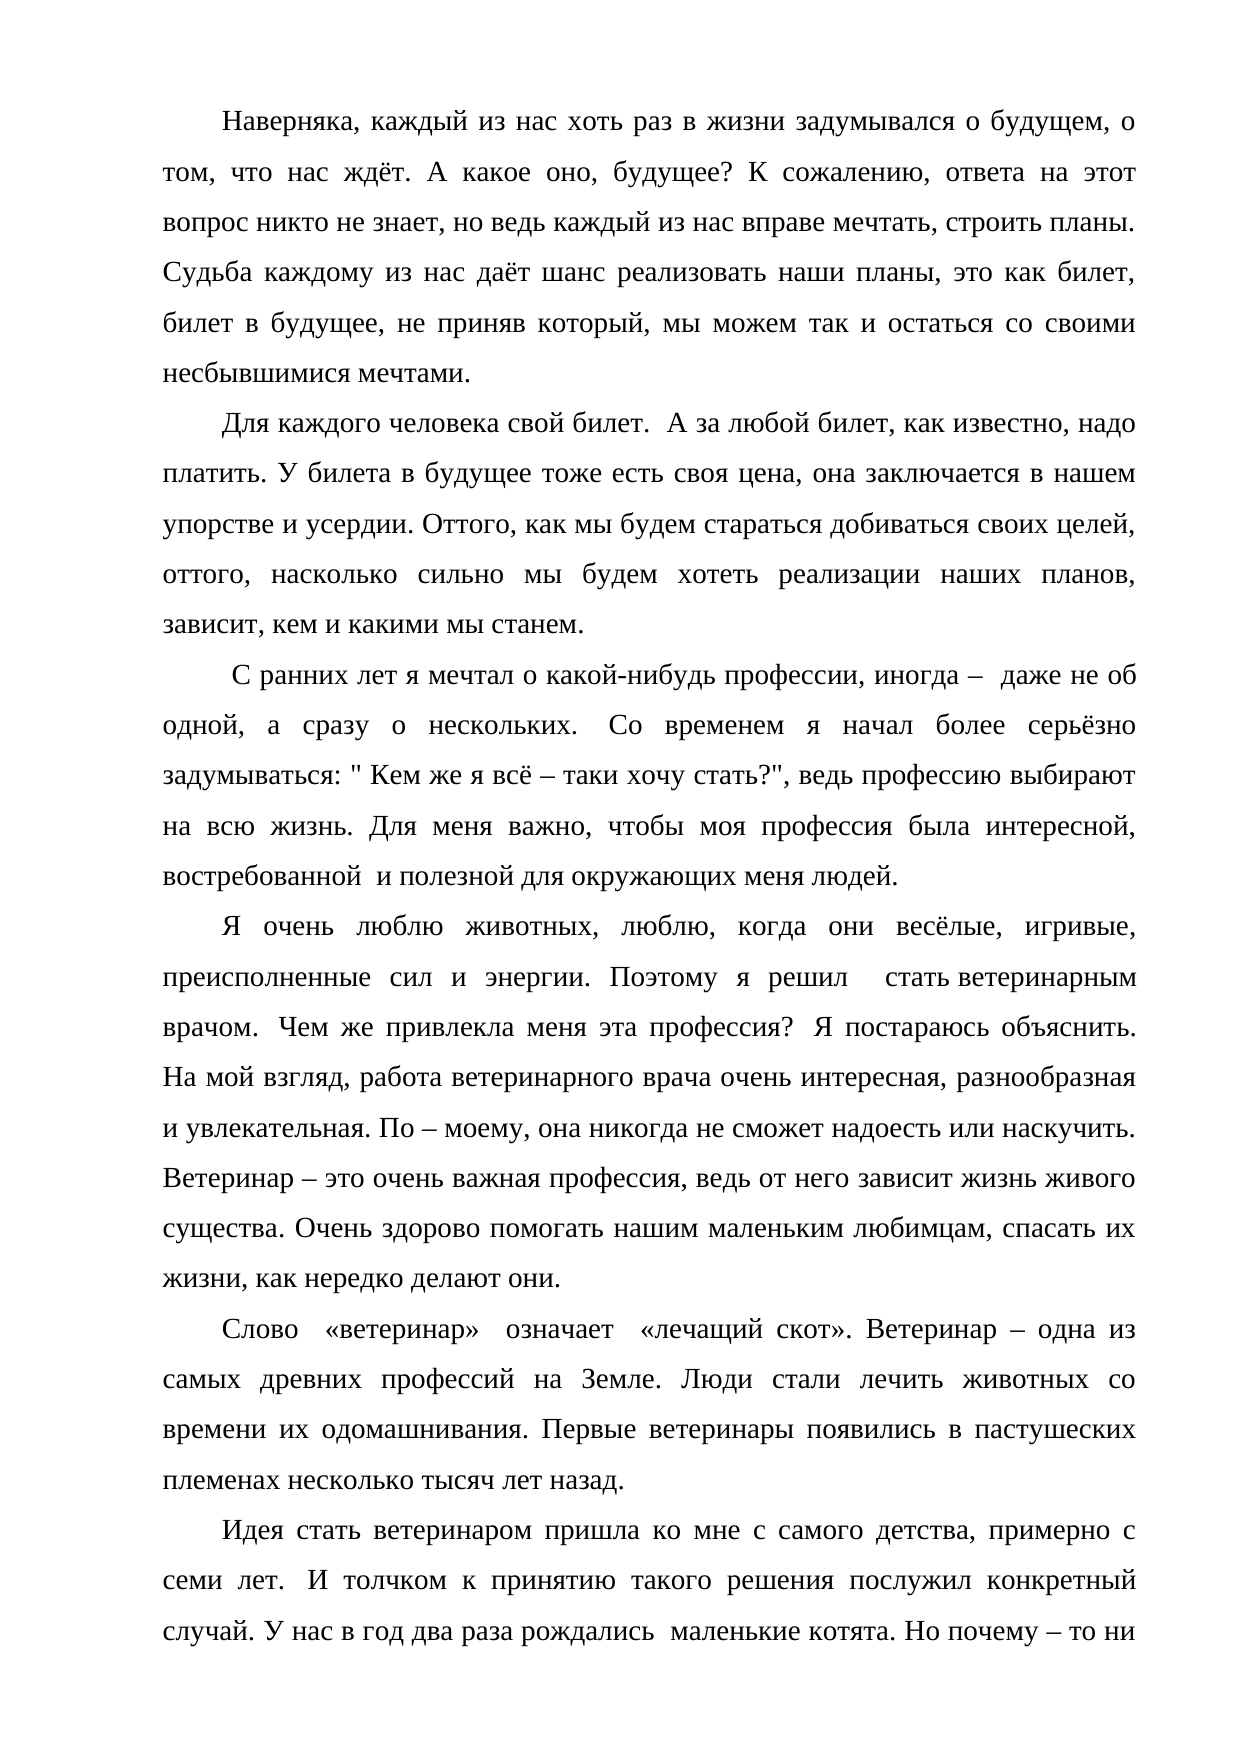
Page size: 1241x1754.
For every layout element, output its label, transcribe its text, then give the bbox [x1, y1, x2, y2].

text Для каждого человека свой билет. А за любой билет, как известно, надо платить. У билета в будущее тоже есть своя цена, она заключается в нашем упорстве и усердии. Оттого, как мы будем стараться добиваться своих целей, оттого, насколько сильно мы будем хотеть реализации наших планов, зависит, кем и какими мы станем. [162, 405, 1137, 640]
text Наверняка, каждый из нас хоть раз в жизни задумывался о будущем, о том, что нас ждёт. А какое оно, будущее? К сожалению, ответа на этот вопрос никто не знает, но ведь каждый из нас вправе мечтать, строить планы. Судьба каждому из нас даёт шанс реализовать наши планы, это как билет, билет в будущее, не приняв который, мы можем так и остаться со своими несбывшимися мечтами. [162, 103, 1137, 388]
text Я очень люблю животных, люблю, когда они весёлые, игривые, преисполненные сил и энергии. Поэтому я решил стать ветеринарным врачом. Чем же привлекла меня эта профессия? Я постараюсь объяснить. На мой взгляд, работа ветеринарного врача очень интересная, разнообразная и увлекательная. По – моему, она никогда не сможет надоесть или наскучить. Ветеринар – это очень важная профессия, ведь от него зависит жизнь живого существа. Очень здорово помогать нашим маленьким любимцам, спасать их жизни, как нередко делают они. [162, 908, 1137, 1294]
text Слово «ветеринар» означает «лечащий скот». Ветеринар – одна из самых древних профессий на Земле. Люди стали лечить животных со времени их одомашнивания. Первые ветеринары появились в пастушеских племенах несколько тысяч лет назад. [162, 1311, 1137, 1495]
text С ранних лет я мечтал о какой-нибудь профессии, иногда – даже не об одной, а сразу о нескольких. Со временем я начал более серьёзно задумываться: " Кем же я всё – таки хочу стать?", ведь профессию выбирают на всю жизнь. Для меня важно, чтобы моя профессия была интересной, востребованной и полезной для окружающих меня людей. [162, 657, 1137, 892]
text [162, 1512, 1137, 1646]
